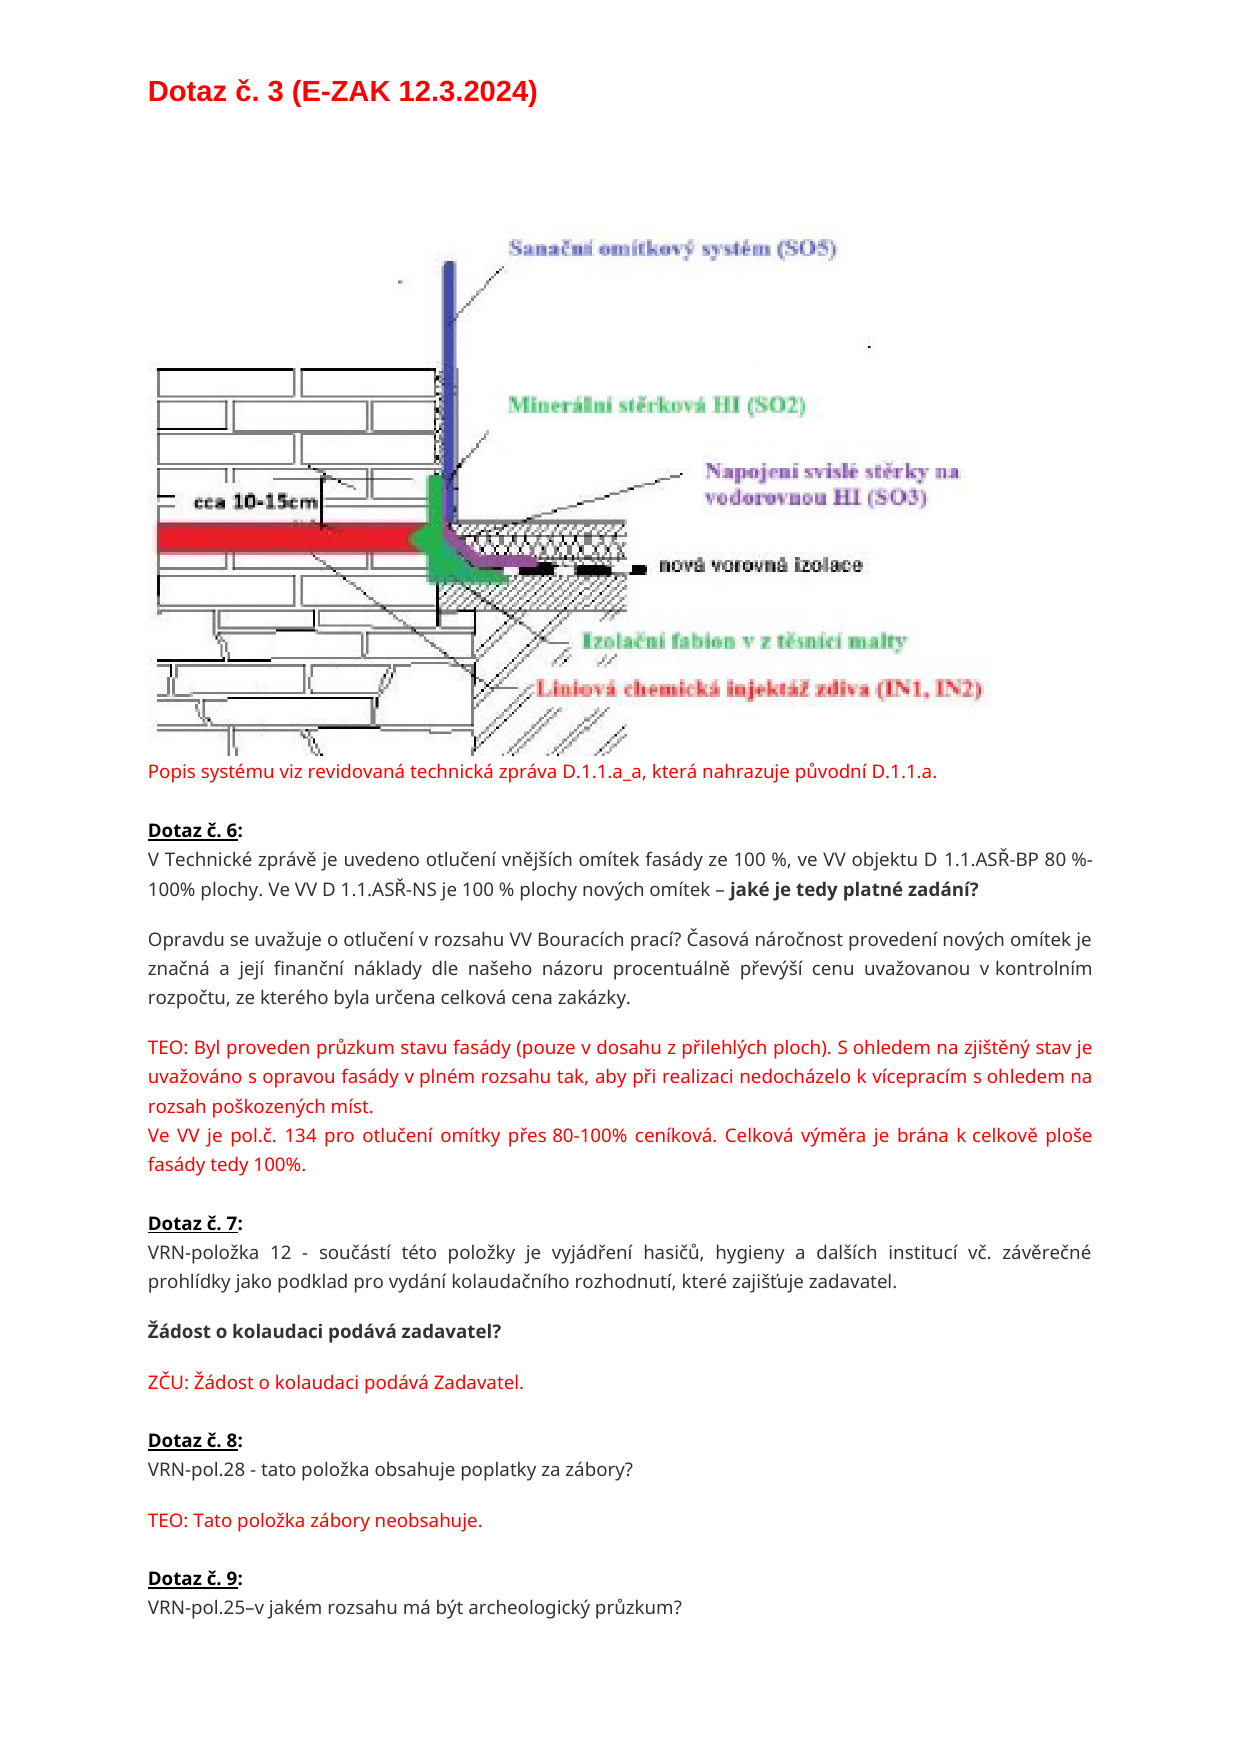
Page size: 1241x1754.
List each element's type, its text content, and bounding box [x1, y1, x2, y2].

text VRN-pol.25–v jakém rozsahu má být archeologický průzkum? [148, 1595, 1093, 1620]
text Popis systému viz revidovaná technická zpráva D.1.1.a_a, která nahrazuje původní D.1.1.a. [148, 759, 1093, 784]
text VRN-pol.28 - tato položka obsahuje poplatky za zábory? [148, 1457, 1093, 1482]
text Opravdu se uvažuje o otlučení v rozsahu VV Bouracích prací? Časová náročnost provedení nových omítek je značná a její finanční náklady dle našeho názoru procentuálně převýší cenu uvažovanou v kontrolním rozpočtu, ze kterého byla určena celková cena zakázky. [148, 926, 1093, 1010]
text V Technické zprávě je uvedeno otlučení vnějších omítek fasády ze 100 %, ve VV objektu D 1.1.ASŘ-BP 80 %-100% plochy. Ve VV D 1.1.ASŘ-NS je 100 % plochy nových omítek – jaké je tedy platné zadání? [148, 847, 1093, 901]
text TEO: Tato položka zábory neobsahuje. [148, 1507, 1093, 1532]
text Dotaz č. 9: [148, 1565, 1093, 1591]
text Žádost o kolaudaci podává zadavatel? [148, 1319, 1093, 1344]
text TEO: Byl proveden průzkum stavu fasády (pouze v dosahu z přilehlých ploch). S ohledem na zjištěný stav je uvažováno s opravou fasády v plném rozsahu tak, aby při realizaci nedocházelo k vícepracím s ohledem na rozsah poškozených míst. [148, 1034, 1093, 1119]
text Dotaz č. 6: [148, 817, 1093, 843]
text Dotaz č. 8: [148, 1427, 1093, 1453]
text Ve VV je pol.č. 134 pro otlučení omítky přes 80-100% ceníková. Celková výměra je brána k celkově ploše fasády tedy 100%. [148, 1122, 1093, 1177]
text VRN-položka 12 - součástí této položky je vyjádření hasičů, hygieny a dalších institucí vč. závěrečné prohlídky jako podklad pro vydání kolaudačního rozhodnutí, které zajišťuje zadavatel. [148, 1239, 1093, 1294]
text ZČU: Žádost o kolaudaci podává Zadavatel. [148, 1369, 1093, 1394]
text Dotaz č. 7: [148, 1210, 1093, 1236]
picture [147, 181, 1021, 756]
